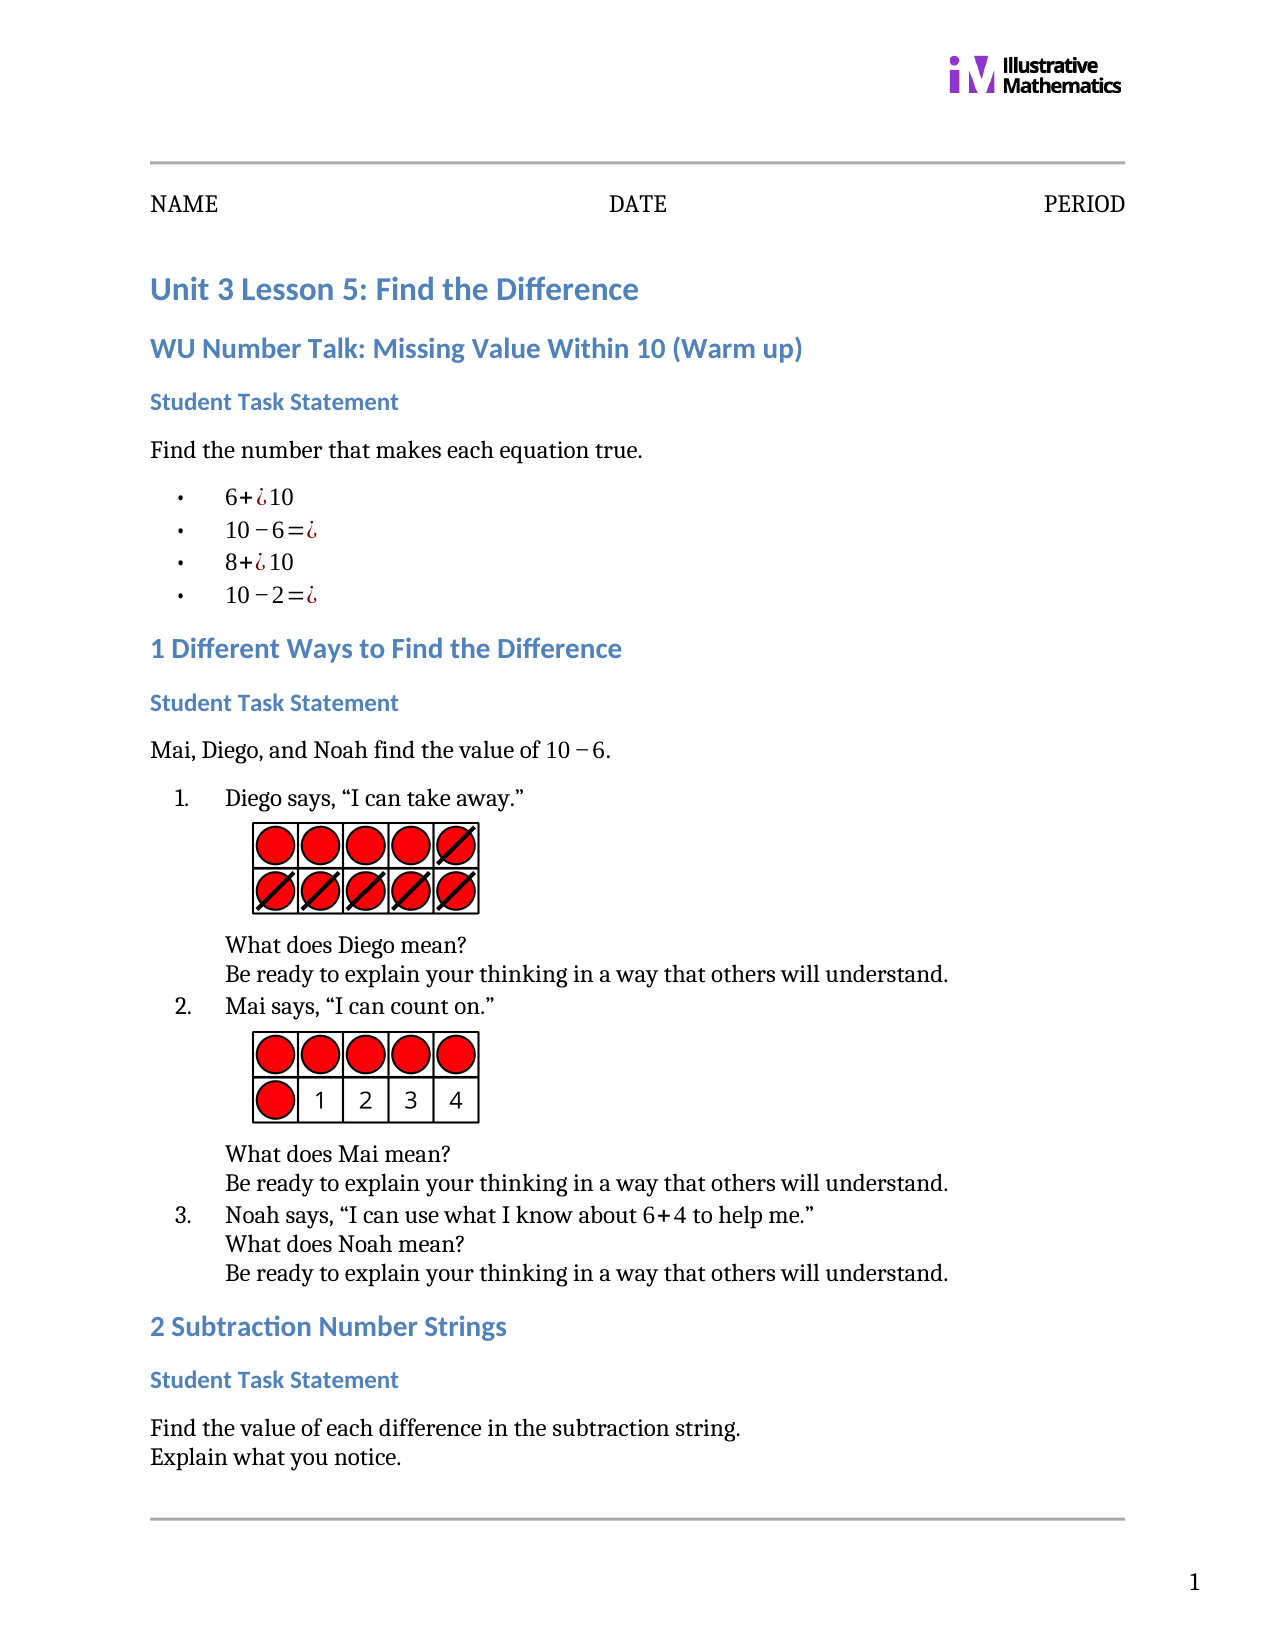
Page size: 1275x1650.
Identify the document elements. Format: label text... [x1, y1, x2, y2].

list Noah says, “I can use what I know about to help me.” What does Noah mean? Be ready to explain your thinking in a way that others will understand. [175, 1201, 1125, 1287]
list What does Mai mean? Be ready to explain your thinking in a way that others will understand. [175, 1140, 1125, 1197]
picture [949, 55, 1121, 93]
list Mai says, “I can count on.” [175, 992, 1125, 1021]
subtitle Student Task Statement [150, 1364, 1125, 1395]
picture [243, 1024, 488, 1130]
picture [243, 816, 488, 921]
list What does Diego mean? Be ready to explain your thinking in a way that others will understand. [175, 931, 1125, 988]
subtitle Student Task Statement [150, 386, 1125, 417]
text Find the number that makes each equation true. [150, 436, 1125, 464]
text Find the value of each difference in the subtraction string. Explain what you notice. [150, 1414, 1125, 1471]
subtitle Unit 3 Lesson 5: Find the Difference [150, 268, 1125, 309]
subtitle WU Number Talk: Missing Value Within 10 (Warm up) [150, 330, 1125, 366]
subtitle 1 Different Ways to Find the Difference [150, 630, 1125, 666]
subtitle 2 Subtraction Number Strings [150, 1308, 1125, 1344]
list Diego says, “I can take away.” [175, 783, 1125, 812]
subtitle Student Task Statement [150, 687, 1125, 717]
text Mai, Diego, and Noah find the value of . [150, 736, 1125, 765]
